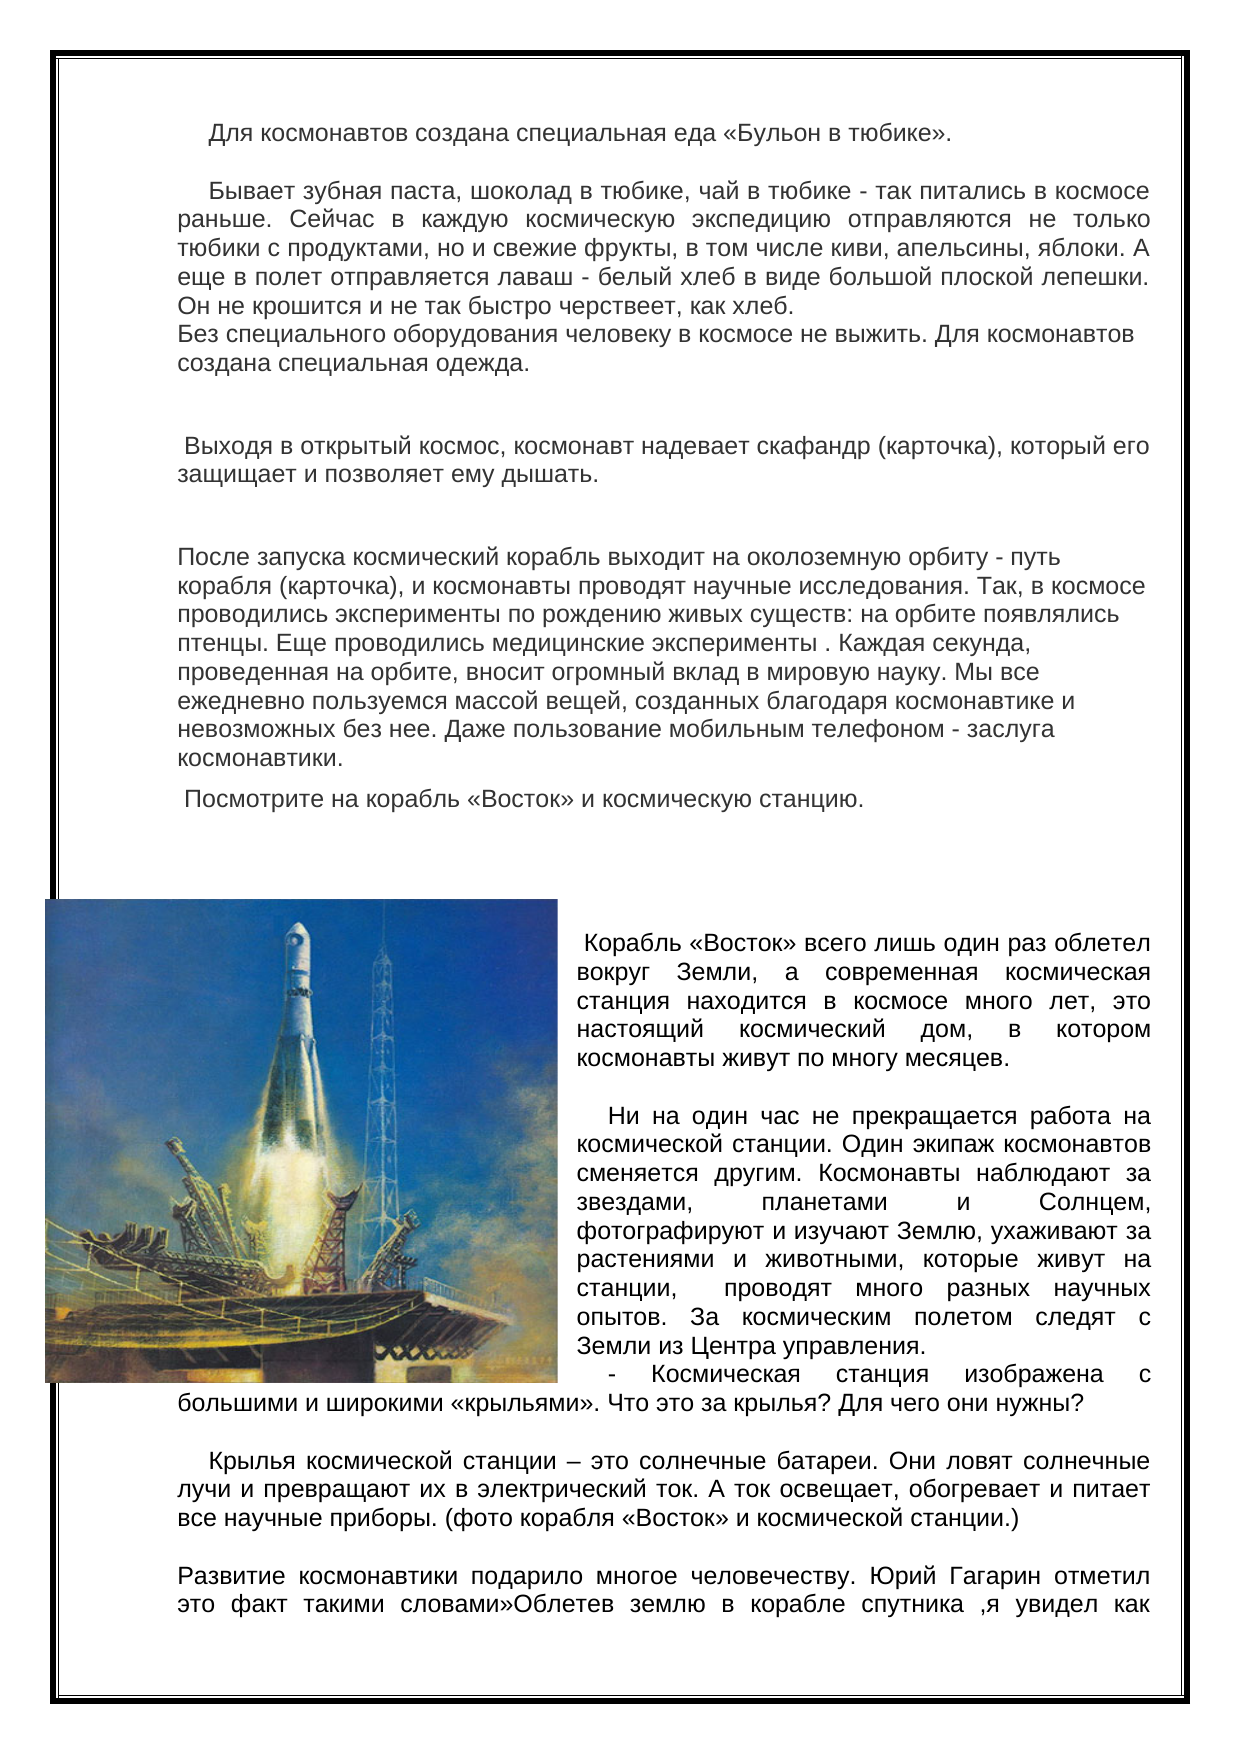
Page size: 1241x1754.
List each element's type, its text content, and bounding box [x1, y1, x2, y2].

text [177, 1561, 1152, 1618]
text Корабль «Восток» всего лишь один раз облетел вокруг Земли, а современная космическая станция находится в космосе много лет, это настоящий космический дом, в котором космонавты живут по многу месяцев. [558, 928, 1152, 1072]
text Ни на один час не прекращается работа на космической станции. Один экипаж космонавтов сменяется другим. Космонавты наблюдают за звездами, планетами и Солнцем, фотографируют и изучают Землю, ухаживают за растениями и животными, которые живут на станции, проводят много разных научных опытов. За космическим полетом следят с Земли из Центра управления. [558, 1101, 1152, 1359]
text Бывает зубная паста, шоколад в тюбике, чай в тюбике - так питались в космосе раньше. Сейчас в каждую космическую экспедицию отправляются не только тюбики с продуктами, но и свежие фрукты, в том числе киви, апельсины, яблоки. А еще в полет отправляется лаваш - белый хлеб в виде большой плоской лепешки. Он не крошится и не так быстро черствеет, как хлеб. [177, 176, 1152, 319]
text - Космическая станция изображена с большими и широкими «крыльями». Что это за крылья? Для чего они нужны? [177, 1359, 1152, 1417]
text Для космонавтов создана специальная еда «Бульон в тюбике». [177, 118, 1152, 147]
picture [45, 899, 558, 1383]
text Посмотрите на корабль «Восток» и космическую станцию. [177, 784, 1152, 813]
text Крылья космической станции – это солнечные батареи. Они ловят солнечные лучи и превращают их в электрический ток. А ток освещает, обогревает и питает все научные приборы. (фото корабля «Восток» и космической станции.) [177, 1446, 1152, 1532]
text Без специального оборудования человеку в космосе не выжить. Для космонавтов создана специальная одежда. [177, 319, 1152, 377]
text После запуска космический корабль выходит на околоземную орбиту - путь корабля (карточка), и космонавты проводят научные исследования. Так, в космосе проводились эксперименты по рождению живых существ: на орбите появлялись птенцы. Еще проводились медицинские эксперименты . Каждая секунда, проведенная на орбите, вносит огромный вклад в мировую науку. Мы все ежедневно пользуемся массой вещей, созданных благодаря космонавтике и невозможных без нее. Даже пользование мобильным телефоном - заслуга космонавтики. [177, 542, 1152, 772]
text Выходя в открытый космос, космонавт надевает скафандр (карточка), который его защищает и позволяет ему дышать. [177, 431, 1152, 488]
